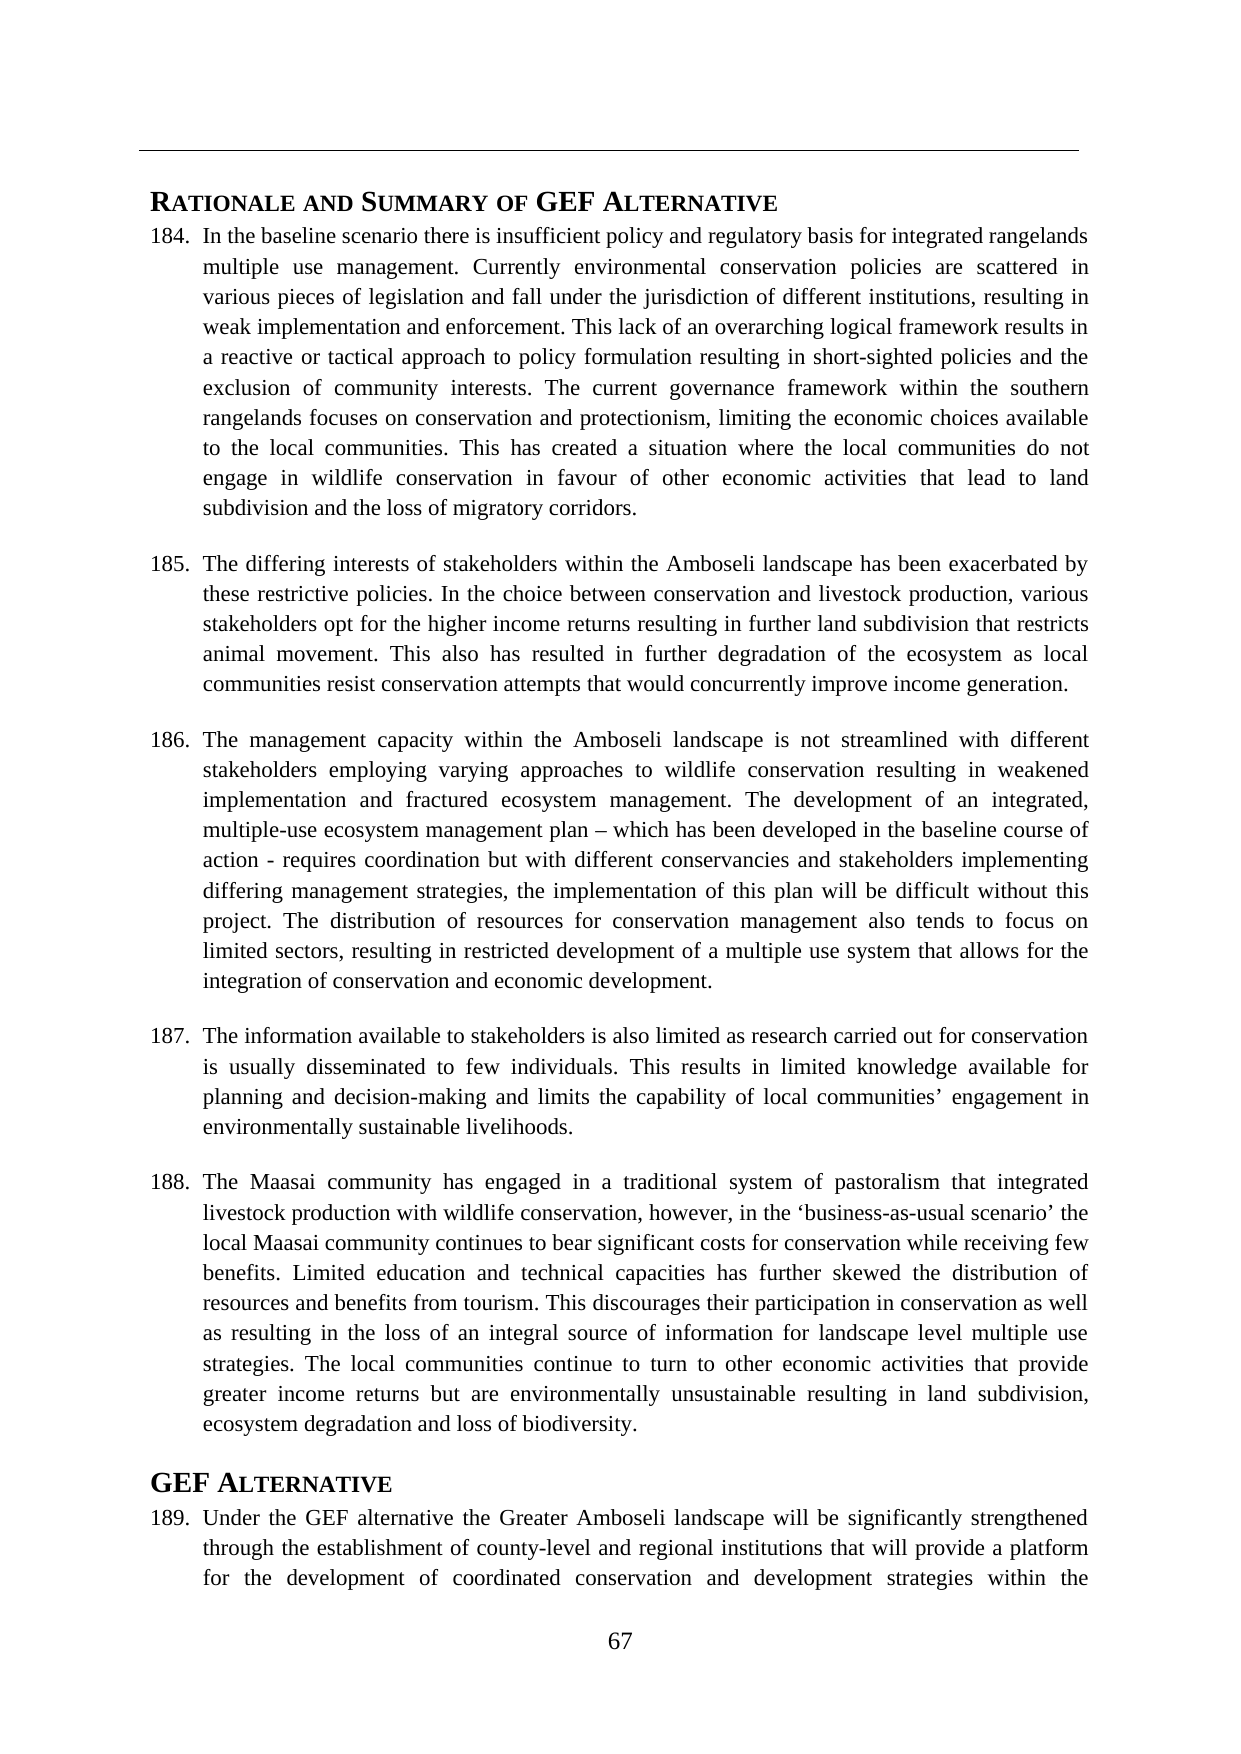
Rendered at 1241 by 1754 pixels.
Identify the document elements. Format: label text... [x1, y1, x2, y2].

text The management capacity within the Amboseli landscape is not streamlined with different stakeholders employing varying approaches to wildlife conservation resulting in weakened implementation and fractured ecosystem management. The development of an integrated, multiple-use ecosystem management plan – which has been developed in the baseline course of action - requires coordination but with different conservancies and stakeholders implementing differing management strategies, the implementation of this plan will be difficult without this project. The distribution of resources for conservation management also tends to focus on limited sectors, resulting in restricted development of a multiple use system that allows for the integration of conservation and economic development. [150, 726, 1090, 994]
text The differing interests of stakeholders within the Amboseli landscape has been exacerbated by these restrictive policies. In the choice between conservation and livestock production, various stakeholders opt for the higher income returns resulting in further land subdivision that restricts animal movement. This also has resulted in further degradation of the ecosystem as local communities resist conservation attempts that would concurrently improve income generation. [150, 550, 1090, 697]
text The information available to stakeholders is also limited as research carried out for conservation is usually disseminated to few individuals. This results in limited knowledge available for planning and decision-making and limits the capability of local communities’ engagement in environmentally sustainable livelihoods. [150, 1023, 1090, 1139]
subtitle Rationale and Summary of GEF Alternative [150, 184, 1090, 218]
text In the baseline scenario there is insufficient policy and regulatory basis for integrated rangelands multiple use management. Currently environmental conservation policies are scattered in various pieces of legislation and fall under the jurisdiction of different institutions, resulting in weak implementation and enforcement. This lack of an overarching logical framework results in a reactive or tactical approach to policy formulation resulting in short-sighted policies and the exclusion of community interests. The current governance framework within the southern rangelands focuses on conservation and protectionism, limiting the economic choices available to the local communities. This has created a situation where the local communities do not engage in wildlife conservation in favour of other economic activities that lead to land subdivision and the loss of migratory corridors. [150, 223, 1090, 521]
subtitle GEF Alternative [150, 1465, 1090, 1499]
text The Maasai community has engaged in a traditional system of pastoralism that integrated livestock production with wildlife conservation, however, in the ‘business-as-usual scenario’ the local Maasai community continues to bear significant costs for conservation while receiving few benefits. Limited education and technical capacities has further skewed the distribution of resources and benefits from tourism. This discourages their participation in conservation as well as resulting in the loss of an integral source of information for landscape level multiple use strategies. The local communities continue to turn to other economic activities that provide greater income returns but are environmentally unsustainable resulting in land subdivision, ecosystem degradation and loss of biodiversity. [150, 1168, 1090, 1436]
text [150, 1504, 1090, 1591]
